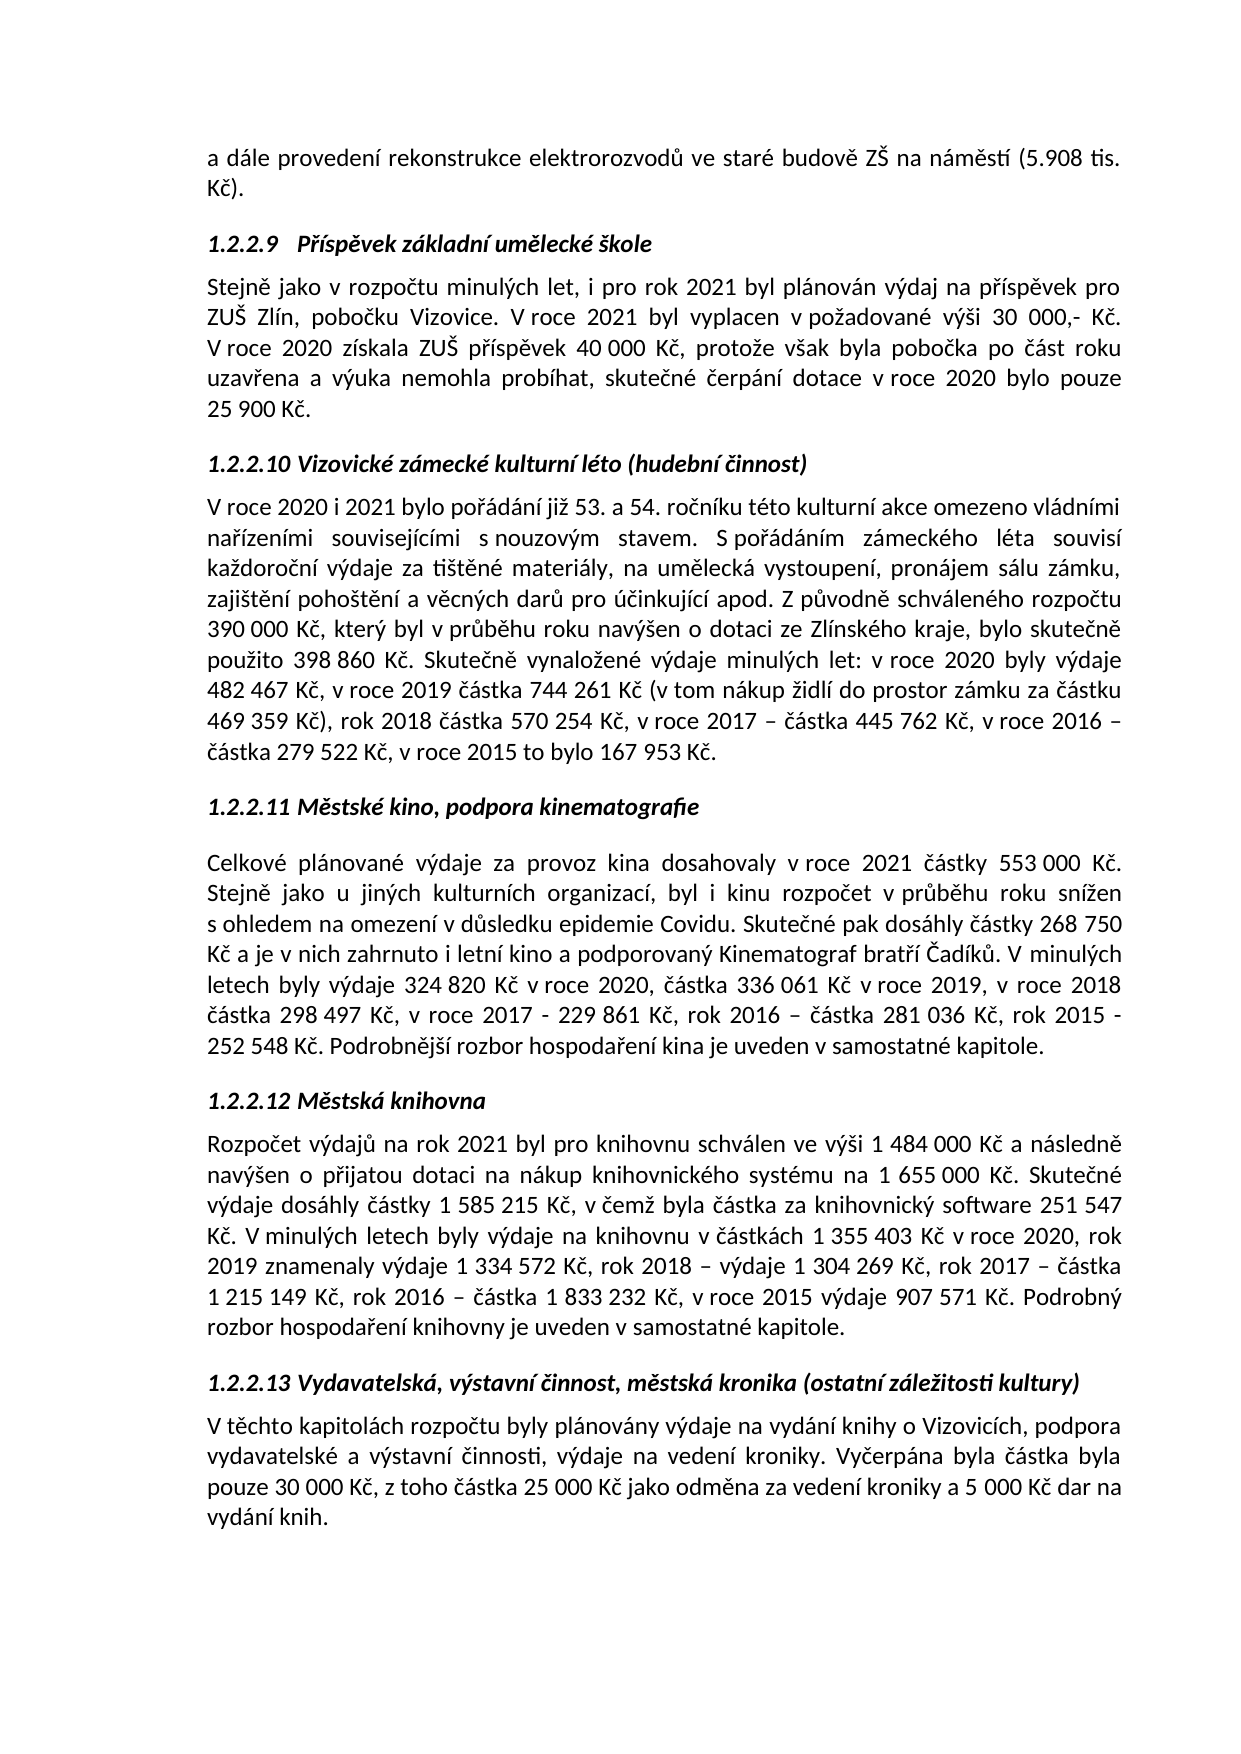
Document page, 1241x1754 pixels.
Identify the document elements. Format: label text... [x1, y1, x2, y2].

text V roce 2020 i 2021 bylo pořádání již 53. a 54. ročníku této kulturní akce omezeno vládními nařízeními souvisejícími s nouzovým stavem. S pořádáním zámeckého léta souvisí každoroční výdaje za tištěné materiály, na umělecká vystoupení, pronájem sálu zámku, zajištění pohoštění a věcných darů pro účinkující apod. Z původně schváleného rozpočtu 390 000 Kč, který byl v průběhu roku navýšen o dotaci ze Zlínského kraje, bylo skutečně použito 398 860 Kč. Skutečně vynaložené výdaje minulých let: v roce 2020 byly výdaje 482 467 Kč, v roce 2019 částka 744 261 Kč (v tom nákup židlí do prostor zámku za částku 469 359 Kč), rok 2018 částka 570 254 Kč, v roce 2017 – částka 445 762 Kč, v roce 2016 – částka 279 522 Kč, v roce 2015 to bylo 167 953 Kč. [207, 491, 1122, 766]
text Stejně jako v rozpočtu minulých let, i pro rok 2021 byl plánován výdaj na příspěvek pro ZUŠ Zlín, pobočku Vizovice. V roce 2021 byl vyplacen v požadované výši 30 000,- Kč. V roce 2020 získala ZUŠ příspěvek 40 000 Kč, protože však byla pobočka po část roku uzavřena a výuka nemohla probíhat, skutečné čerpání dotace v roce 2020 bylo pouze 25 900 Kč. [207, 271, 1122, 423]
text V těchto kapitolách rozpočtu byly plánovány výdaje na vydání knihy o Vizovicích, podpora vydavatelské a výstavní činnosti, výdaje na vedení kroniky. Vyčerpána byla částka byla pouze 30 000 Kč, z toho částka 25 000 Kč jako odměna za vedení kroniky a 5 000 Kč dar na vydání knih. [207, 1410, 1122, 1532]
subtitle Vizovické zámecké kulturní léto (hudební činnost) [207, 448, 1122, 479]
text Rozpočet výdajů na rok 2021 byl pro knihovnu schválen ve výši 1 484 000 Kč a následně navýšen o přijatou dotaci na nákup knihovnického systému na 1 655 000 Kč. Skutečné výdaje dosáhly částky 1 585 215 Kč, v čemž byla částka za knihovnický software 251 547 Kč. V minulých letech byly výdaje na knihovnu v částkách 1 355 403 Kč v roce 2020, rok 2019 znamenaly výdaje 1 334 572 Kč, rok 2018 – výdaje 1 304 269 Kč, rok 2017 – částka 1 215 149 Kč, rok 2016 – částka 1 833 232 Kč, v roce 2015 výdaje 907 571 Kč. Podrobný rozbor hospodaření knihovny je uveden v samostatné kapitole. [207, 1128, 1122, 1342]
subtitle Celkové plánované výdaje za provoz kina dosahovaly v roce 2021 částky 553 000 Kč. Stejně jako u jiných kulturních organizací, byl i kinu rozpočet v průběhu roku snížen s ohledem na omezení v důsledku epidemie Covidu. Skutečné pak dosáhly částky 268 750 Kč a je v nich zahrnuto i letní kino a podporovaný Kinematograf bratří Čadíků. V minulých letech byly výdaje 324 820 Kč v roce 2020, částka 336 061 Kč v roce 2019, v roce 2018 částka 298 497 Kč, v roce 2017 - 229 861 Kč, rok 2016 – částka 281 036 Kč, rok 2015 - 252 548 Kč. Podrobnější rozbor hospodaření kina je uveden v samostatné kapitole. [207, 847, 1122, 1060]
subtitle Městská knihovna [207, 1085, 1122, 1116]
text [207, 142, 1122, 203]
subtitle Příspěvek základní umělecké škole [207, 228, 1122, 258]
subtitle Vydavatelská, výstavní činnost, městská kronika (ostatní záležitosti kultury) [207, 1367, 1122, 1397]
subtitle Městské kino, podpora kinematografie [207, 791, 1122, 822]
